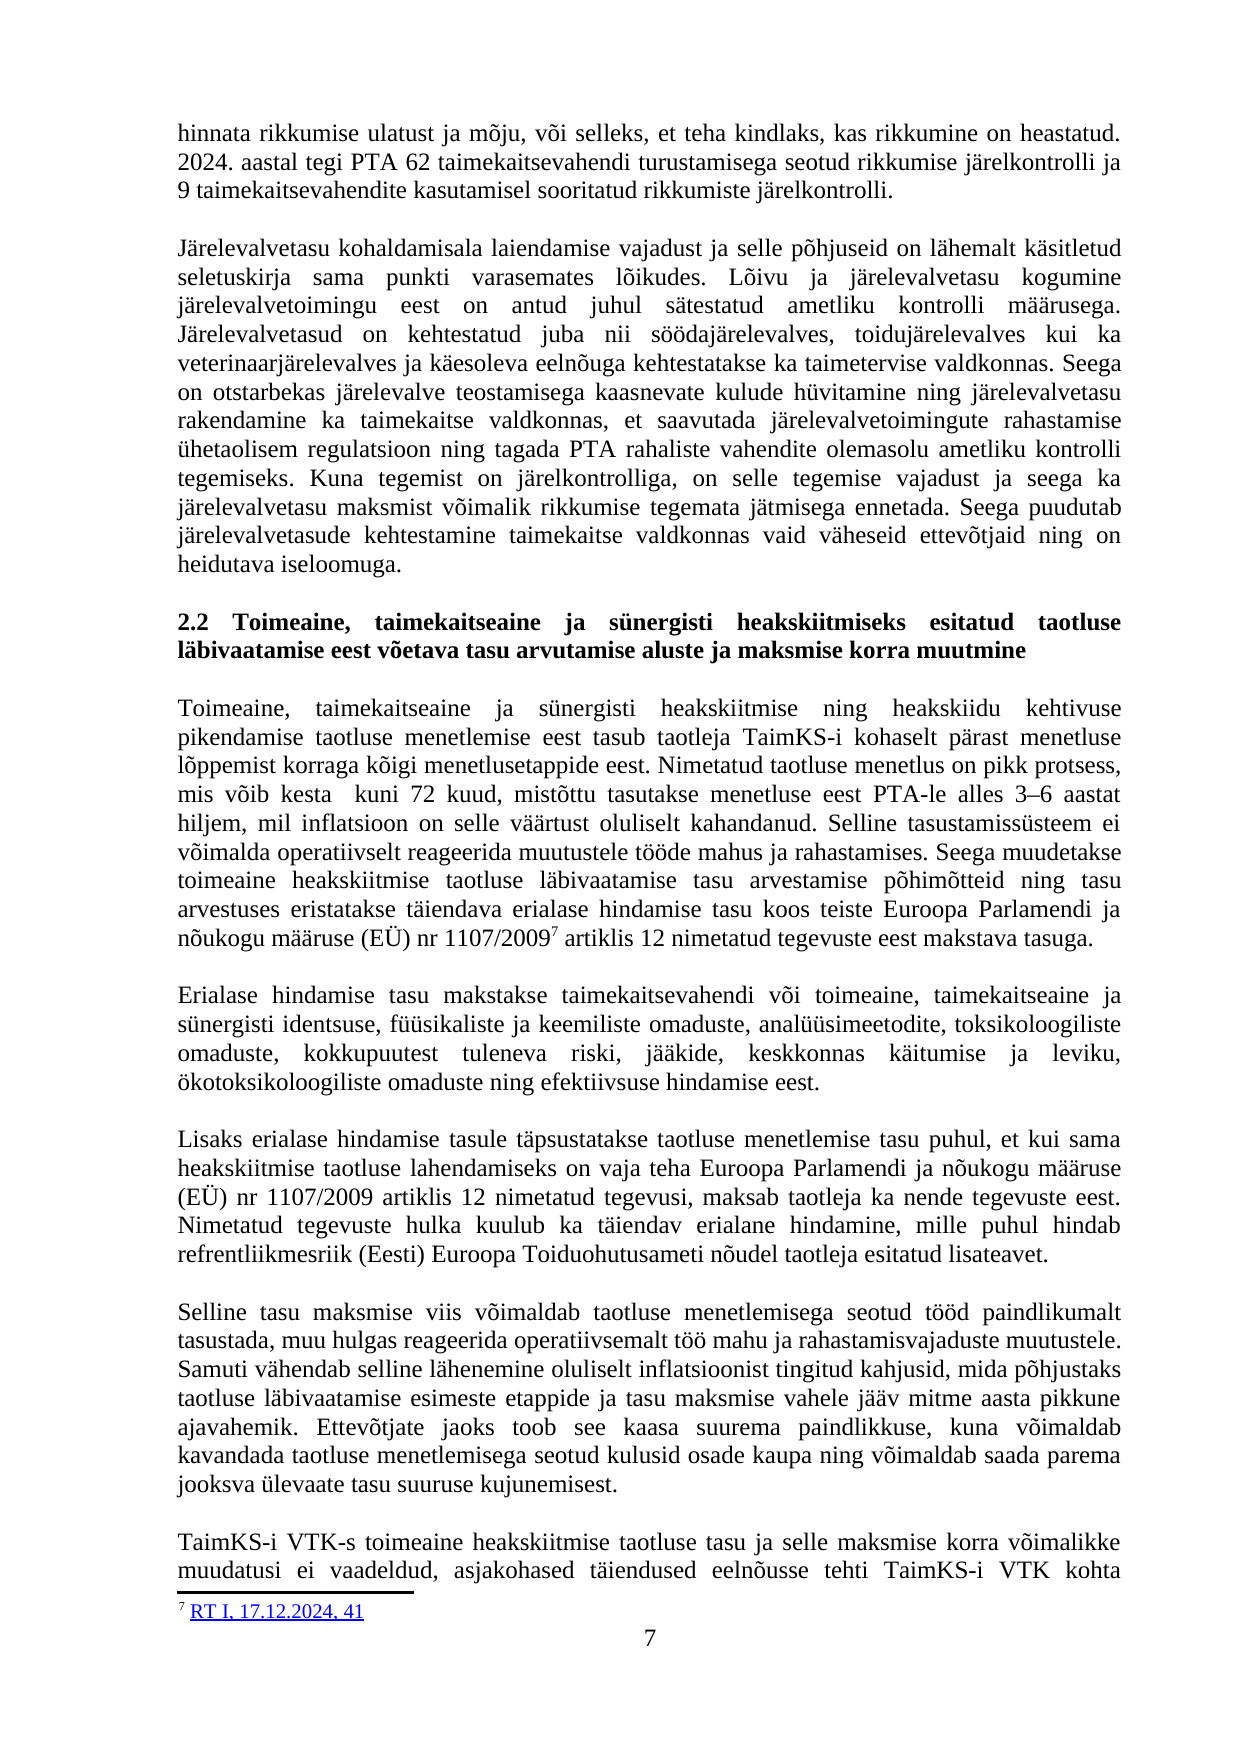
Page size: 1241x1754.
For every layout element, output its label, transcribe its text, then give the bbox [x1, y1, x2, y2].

text Selline tasu maksmise viis võimaldab taotluse menetlemisega seotud tööd paindlikumalt tasustada, muu hulgas reageerida operatiivsemalt töö mahu ja rahastamisvajaduste muutustele. Samuti vähendab selline lähenemine oluliselt inflatsioonist tingitud kahjusid, mida põhjustaks taotluse läbivaatamise esimeste etappide ja tasu maksmise vahele jääv mitme aasta pikkune ajavahemik. Ettevõtjate jaoks toob see kaasa suurema paindlikkuse, kuna võimaldab kavandada taotluse menetlemisega seotud kulusid osade kaupa ning võimaldab saada parema jooksva ülevaate tasu suuruse kujunemisest. [177, 1297, 1122, 1498]
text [177, 1527, 1122, 1584]
text Järelevalvetasu kohaldamisala laiendamise vajadust ja selle põhjuseid on lähemalt käsitletud seletuskirja sama punkti varasemates lõikudes. Lõivu ja järelevalvetasu kogumine järelevalvetoimingu eest on antud juhul sätestatud ametliku kontrolli määrusega. Järelevalvetasud on kehtestatud juba nii söödajärelevalves, toidujärelevalves kui ka veterinaarjärelevalves ja käesoleva eelnõuga kehtestatakse ka taimetervise valdkonnas. Seega on otstarbekas järelevalve teostamisega kaasnevate kulude hüvitamine ning järelevalvetasu rakendamine ka taimekaitse valdkonnas, et saavutada järelevalvetoimingute rahastamise ühetaolisem regulatsioon ning tagada PTA rahaliste vahendite olemasolu ametliku kontrolli tegemiseks. Kuna tegemist on järelkontrolliga, on selle tegemise vajadust ja seega ka järelevalvetasu maksmist võimalik rikkumise tegemata jätmisega ennetada. Seega puudutab järelevalvetasude kehtestamine taimekaitse valdkonnas vaid väheseid ettevõtjaid ning on heidutava iseloomuga. [177, 233, 1122, 578]
text Toimeaine, taimekaitseaine ja sünergisti heakskiitmise ning heakskiidu kehtivuse pikendamise taotluse menetlemise eest tasub taotleja TaimKS-i kohaselt pärast menetluse lõppemist korraga kõigi menetlusetappide eest. Nimetatud taotluse menetlus on pikk protsess, mis võib kesta kuni 72 kuud, mistõttu tasutakse menetluse eest PTA-le alles 3–6 aastat hiljem, mil inflatsioon on selle väärtust oluliselt kahandanud. Selline tasustamissüsteem ei võimalda operatiivselt reageerida muutustele tööde mahus ja rahastamises. Seega muudetakse toimeaine heakskiitmise taotluse läbivaatamise tasu arvestamise põhimõtteid ning tasu arvestuses eristatakse täiendava erialase hindamise tasu koos teiste Euroopa Parlamendi ja nõukogu määruse (EÜ) nr 1107/2009 artiklis 12 nimetatud tegevuste eest makstava tasuga. [177, 693, 1122, 952]
text Lisaks erialase hindamise tasule täpsustatakse taotluse menetlemise tasu puhul, et kui sama heakskiitmise taotluse lahendamiseks on vaja teha Euroopa Parlamendi ja nõukogu määruse (EÜ) nr 1107/2009 artiklis 12 nimetatud tegevusi, maksab taotleja ka nende tegevuste eest. Nimetatud tegevuste hulka kuulub ka täiendav erialane hindamine, mille puhul hindab refrentliikmesriik (Eesti) Euroopa Toiduohutusameti nõudel taotleja esitatud lisateavet. [177, 1124, 1122, 1268]
text Erialase hindamise tasu makstakse taimekaitsevahendi või toimeaine, taimekaitseaine ja sünergisti identsuse, füüsikaliste ja keemiliste omaduste, analüüsimeetodite, toksikoloogiliste omaduste, kokkupuutest tuleneva riski, jääkide, keskkonnas käitumise ja leviku, ökotoksikoloogiliste omaduste ning efektiivsuse hindamise eest. [177, 981, 1122, 1096]
text 2.2 Toimeaine, taimekaitseaine ja sünergisti heakskiitmiseks esitatud taotluse läbivaatamise eest võetava tasu arvutamise aluste ja maksmise korra muutmine [177, 607, 1122, 664]
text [177, 118, 1122, 204]
